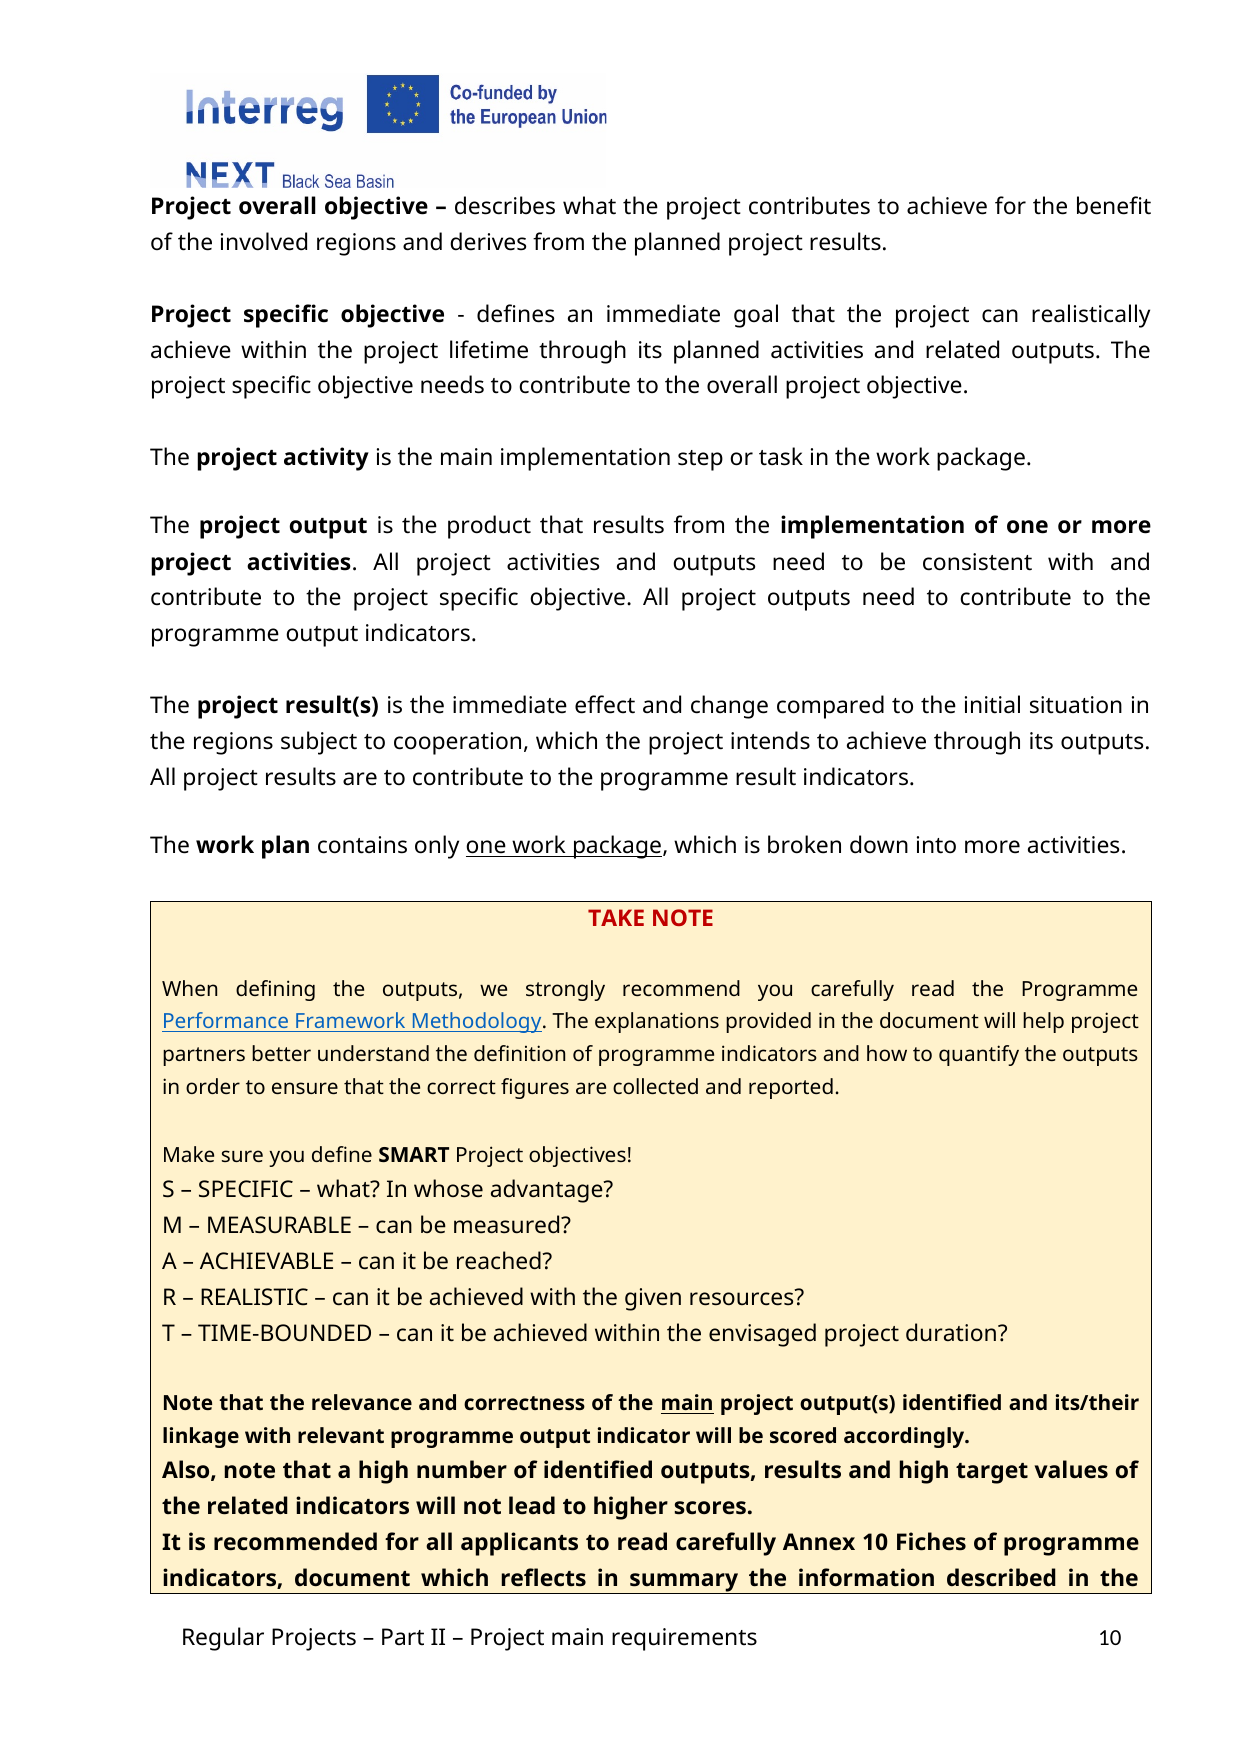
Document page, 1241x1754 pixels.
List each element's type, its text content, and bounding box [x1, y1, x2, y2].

text Project specific objective - defines an immediate goal that the project can realistically achieve within the project lifetime through its planned activities and related outputs. The project specific objective needs to contribute to the overall project objective. [150, 298, 1152, 401]
text The project activity is the main implementation step or task in the work package. [150, 441, 1152, 473]
text The work plan contains only one work package, which is broken down into more activities. [150, 829, 1152, 860]
picture [150, 73, 607, 188]
text The project result(s) is the immediate effect and change compared to the initial situation in the regions subject to cooperation, which the project intends to achieve through its outputs. All project results are to contribute to the programme result indicators. [150, 689, 1152, 792]
text The project output is the product that results from the implementation of one or more project activities. All project activities and outputs need to be consistent with and contribute to the project specific objective. All project outputs need to contribute to the programme output indicators. [150, 509, 1152, 648]
text Project overall objective – describes what the project contributes to achieve for the benefit of the involved regions and derives from the planned project results. [150, 190, 1152, 257]
